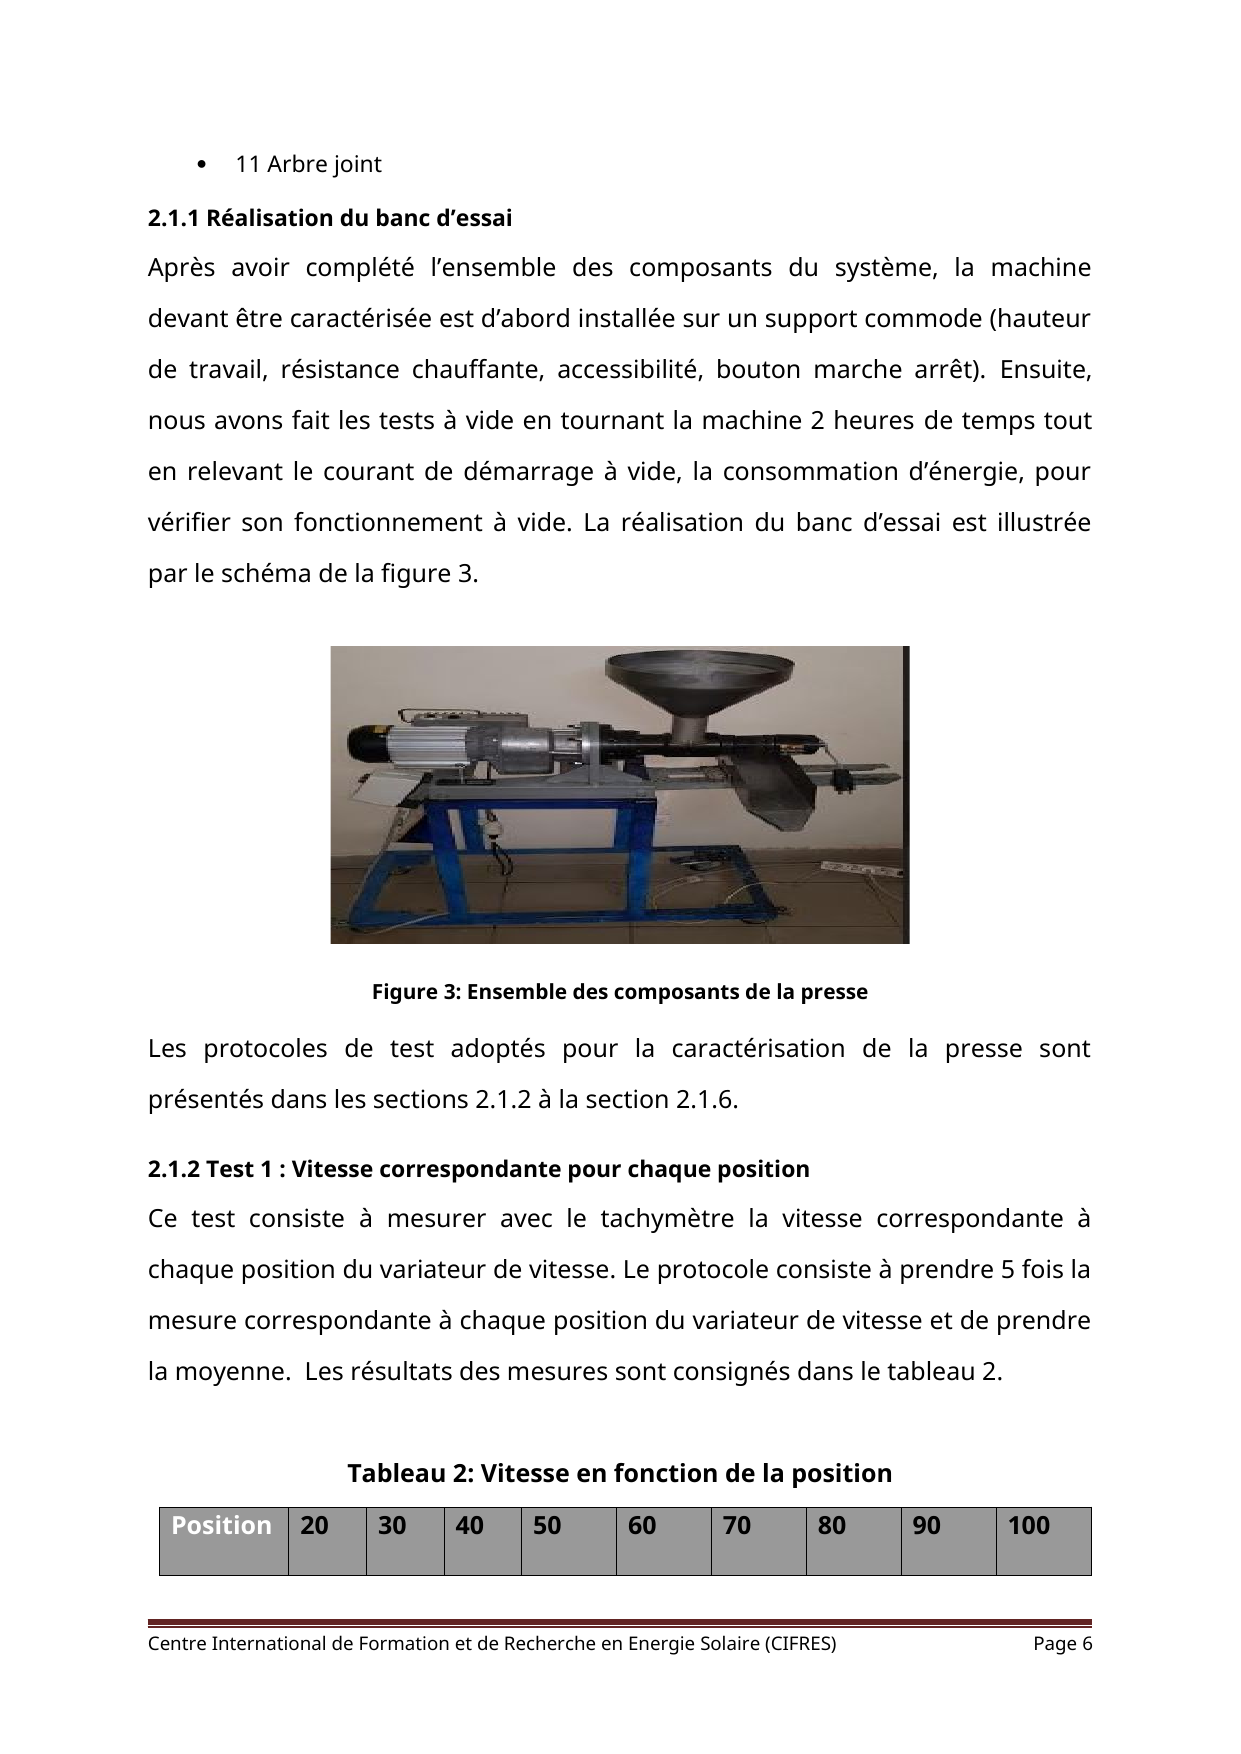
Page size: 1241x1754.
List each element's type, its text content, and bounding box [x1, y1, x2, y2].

table_header 70 [712, 1508, 806, 1575]
list 11 Arbre joint [198, 148, 1092, 179]
table_header 40 [445, 1508, 521, 1575]
text Tableau 2: Vitesse en fonction de la position [148, 1456, 1092, 1489]
table_header 100 [997, 1508, 1091, 1575]
picture [330, 646, 910, 944]
text Ce test consiste à mesurer avec le tachymètre la vitesse correspondante à chaque position du variateur de vitesse. Le protocole consiste à prendre 5 fois la mesure correspondante à chaque position du variateur de vitesse et de prendre la moyenne. Les résultats des mesures sont consignés dans le tableau 2. [148, 1200, 1092, 1387]
text Après avoir complété l’ensemble des composants du système, la machine devant être caractérisée est d’abord installée sur un support commode (hauteur de travail, résistance chauffante, accessibilité, bouton marche arrêt). Ensuite, nous avons fait les tests à vide en tournant la machine 2 heures de temps tout en relevant le courant de démarrage à vide, la consommation d’énergie, pour vérifier son fonctionnement à vide. La réalisation du banc d’essai est illustrée par le schéma de la figure 3. [148, 249, 1092, 589]
table_header 80 [807, 1508, 901, 1575]
table_header 60 [617, 1508, 711, 1575]
table_header 90 [902, 1508, 996, 1575]
table_header Position [160, 1508, 288, 1575]
table_header 50 [522, 1508, 616, 1575]
table_header 20 [289, 1508, 366, 1575]
subtitle 2.1.2 Test 1 : Vitesse correspondante pour chaque position [148, 1153, 1092, 1185]
text Figure 3: Ensemble des composants de la presse [148, 977, 1092, 1006]
table_header 30 [367, 1508, 444, 1575]
text Les protocoles de test adoptés pour la caractérisation de la presse sont présentés dans les sections 2.1.2 à la section 2.1.6. [148, 1064, 1092, 1116]
subtitle 2.1.1 Réalisation du banc d’essai [148, 202, 1092, 233]
